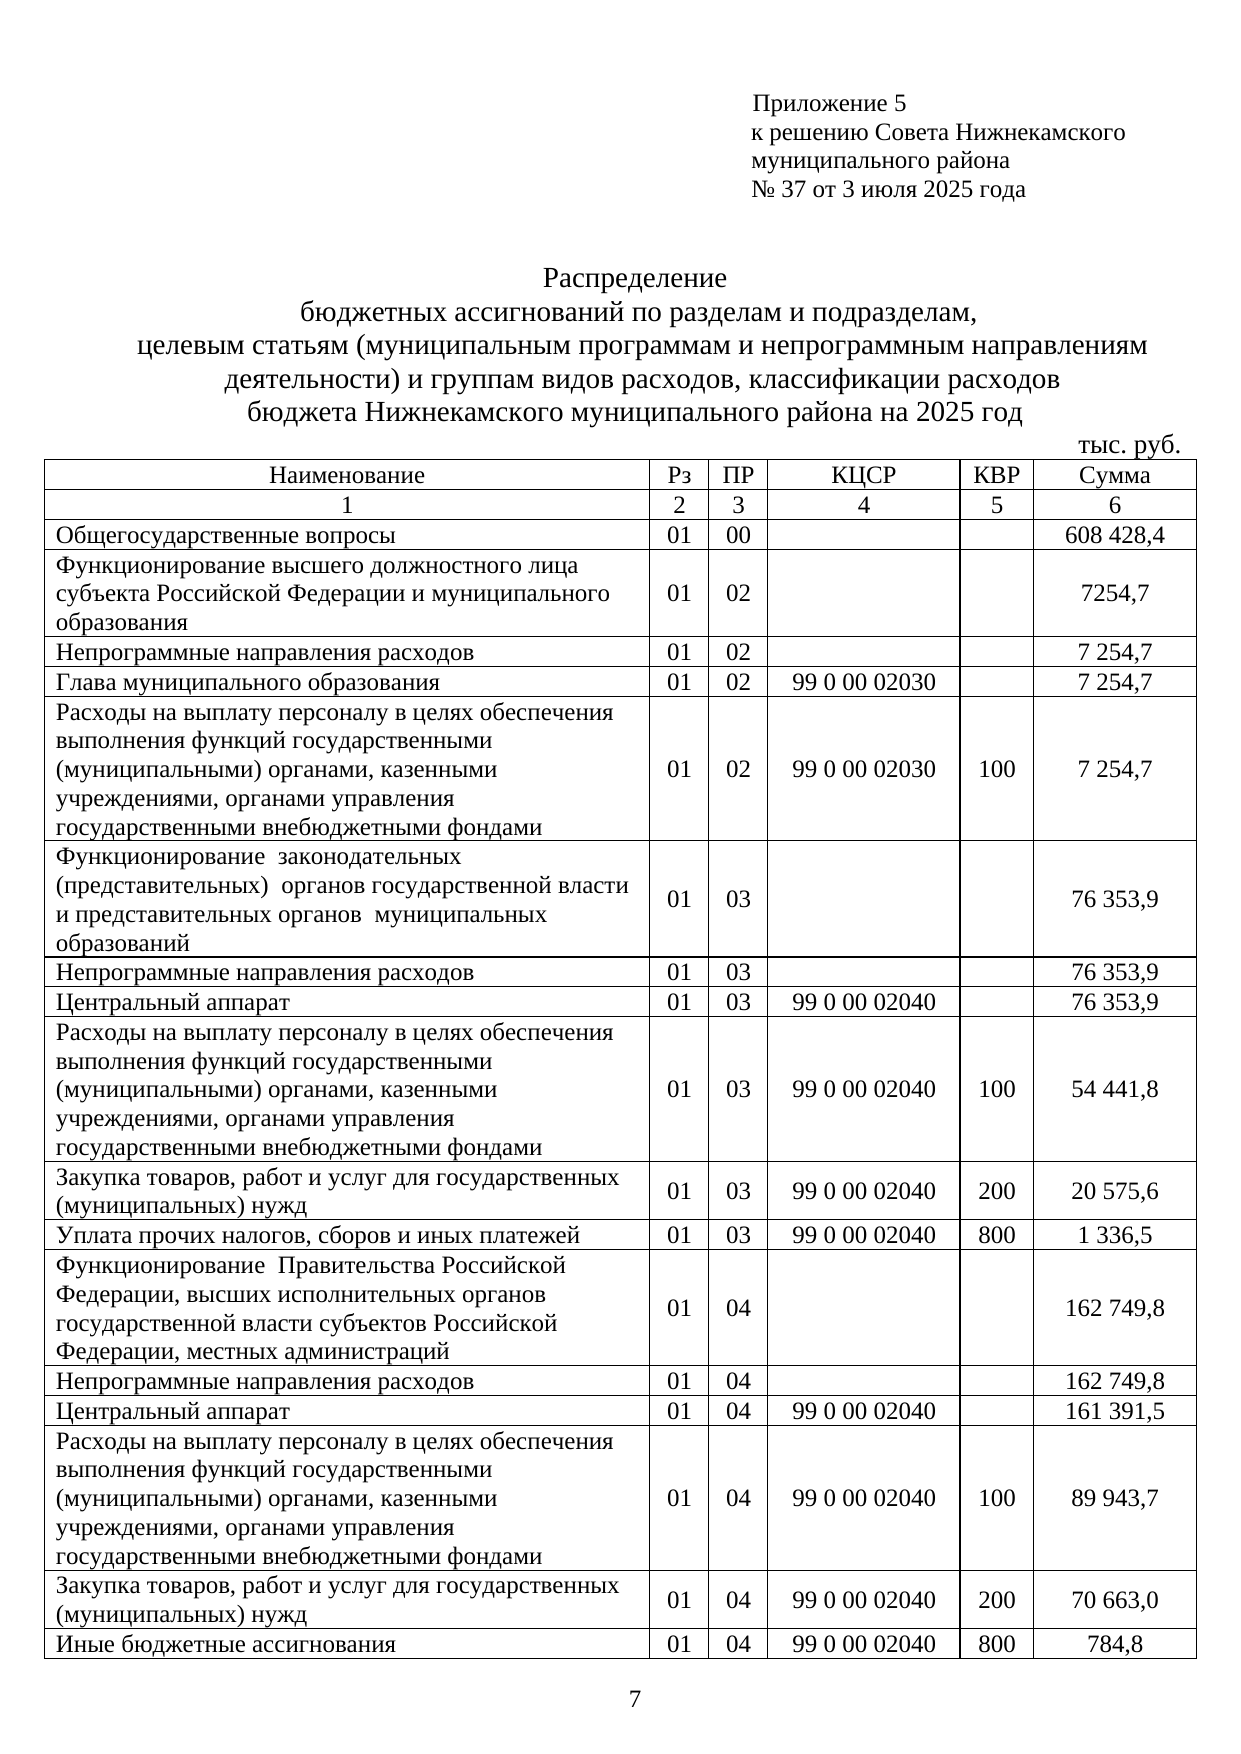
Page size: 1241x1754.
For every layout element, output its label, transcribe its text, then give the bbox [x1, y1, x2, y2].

table_cell 70 663,0 [1034, 1571, 1196, 1628]
table_cell 1 336,5 [1034, 1220, 1196, 1249]
table_cell 03 [709, 958, 767, 986]
table_cell 03 [709, 841, 767, 956]
table_cell 01 [650, 1220, 708, 1249]
table_cell 800 [961, 1220, 1033, 1249]
table_cell Иные бюджетные ассигнования [45, 1629, 649, 1658]
table_cell [961, 520, 1033, 549]
table_cell 03 [709, 1220, 767, 1249]
table_cell [961, 550, 1033, 636]
table_cell 04 [709, 1250, 767, 1365]
table_cell 01 [650, 667, 708, 696]
table_cell 99 0 00 02040 [768, 1162, 959, 1219]
table_cell 01 [650, 1250, 708, 1365]
table_cell [961, 1250, 1033, 1365]
table_cell 01 [650, 1017, 708, 1161]
table_cell Функционирование Правительства Российской Федерации, высших исполнительных органов государственной власти субъектов Российской Федерации, местных администраций [45, 1250, 649, 1365]
table_header КЦСР [768, 460, 959, 489]
table_cell Функционирование законодательных (представительных) органов государственной власти и представительных органов муниципальных образований [45, 841, 649, 956]
table_cell [961, 667, 1033, 696]
table_cell 99 0 00 02040 [768, 1571, 959, 1628]
table_cell Закупка товаров, работ и услуг для государственных (муниципальных) нужд [45, 1162, 649, 1219]
table_cell 7254,7 [1034, 550, 1196, 636]
table_cell 01 [650, 1366, 708, 1395]
text № 37 от 3 июля 2025 года [89, 174, 1181, 203]
text Приложение 5 [679, 88, 1181, 117]
text целевым статьям (муниципальным программам и непрограммным направлениям деятельности) и группам видов расходов, классификации расходов [103, 327, 1181, 394]
table_cell 7 254,7 [1034, 697, 1196, 840]
table_cell 5 [961, 490, 1033, 519]
table_cell Непрограммные направления расходов [45, 958, 649, 986]
table_header Рз [650, 460, 708, 489]
table_cell 4 [768, 490, 959, 519]
table_cell 02 [709, 637, 767, 666]
table_cell 99 0 00 02040 [768, 1396, 959, 1425]
table_header ПР [709, 460, 767, 489]
table_cell 99 0 00 02040 [768, 1017, 959, 1161]
table_header Сумма [1034, 460, 1196, 489]
text Распределение [89, 260, 1181, 294]
table_cell 20 575,6 [1034, 1162, 1196, 1219]
table_cell Центральный аппарат [45, 1396, 649, 1425]
table_header Наименование [45, 460, 649, 489]
table_cell 03 [709, 987, 767, 1016]
table_cell 01 [650, 637, 708, 666]
table_cell 04 [709, 1426, 767, 1569]
table_header КВР [961, 460, 1033, 489]
table_cell 2 [650, 490, 708, 519]
table_cell 01 [650, 697, 708, 840]
table_cell Центральный аппарат [45, 987, 649, 1016]
text муниципального района [89, 145, 1181, 174]
table_cell 99 0 00 02040 [768, 1426, 959, 1569]
table_cell [961, 1366, 1033, 1395]
table_cell 01 [650, 520, 708, 549]
table_cell 02 [709, 550, 767, 636]
table_cell Глава муниципального образования [45, 667, 649, 696]
table_cell 200 [961, 1162, 1033, 1219]
table_cell [768, 637, 959, 666]
table_cell 99 0 00 02030 [768, 697, 959, 840]
table_cell 76 353,9 [1034, 958, 1196, 986]
table_cell 01 [650, 841, 708, 956]
table_cell 02 [709, 667, 767, 696]
table_cell 76 353,9 [1034, 841, 1196, 956]
table_cell [961, 637, 1033, 666]
table_cell 3 [709, 490, 767, 519]
table_cell [768, 550, 959, 636]
table_cell [768, 841, 959, 956]
table_cell [768, 1366, 959, 1395]
table_cell 04 [709, 1396, 767, 1425]
table_cell [768, 520, 959, 549]
table_cell [961, 987, 1033, 1016]
table_cell 54 441,8 [1034, 1017, 1196, 1161]
table_cell 04 [709, 1571, 767, 1628]
table_cell 7 254,7 [1034, 637, 1196, 666]
table_cell 100 [961, 697, 1033, 840]
table_cell 99 0 00 02040 [768, 1220, 959, 1249]
table_cell 784,8 [1034, 1629, 1196, 1658]
table_cell 00 [709, 520, 767, 549]
table_cell Закупка товаров, работ и услуг для государственных (муниципальных) нужд [45, 1571, 649, 1628]
table_cell 100 [961, 1426, 1033, 1569]
table_cell [961, 1396, 1033, 1425]
table_cell 01 [650, 1629, 708, 1658]
text тыс. руб. [89, 428, 1181, 459]
table_cell 04 [709, 1629, 767, 1658]
table_cell 7 254,7 [1034, 667, 1196, 696]
table_cell 02 [709, 697, 767, 840]
table_cell [768, 1250, 959, 1365]
table_cell 76 353,9 [1034, 987, 1196, 1016]
text бюджета Нижнекамского муниципального района на 2025 год [89, 394, 1181, 428]
table_cell 01 [650, 1571, 708, 1628]
table_cell 03 [709, 1017, 767, 1161]
table_cell Непрограммные направления расходов [45, 637, 649, 666]
table_cell 01 [650, 987, 708, 1016]
table_cell 01 [650, 1426, 708, 1569]
text бюджетных ассигнований по разделам и подразделам, [89, 294, 1181, 327]
table_cell 99 0 00 02040 [768, 1629, 959, 1658]
table_cell 608 428,4 [1034, 520, 1196, 549]
table_cell 99 0 00 02030 [768, 667, 959, 696]
table_cell Непрограммные направления расходов [45, 1366, 649, 1395]
table_cell [768, 958, 959, 986]
table_cell 162 749,8 [1034, 1366, 1196, 1395]
table_cell 01 [650, 1162, 708, 1219]
table_cell 161 391,5 [1034, 1396, 1196, 1425]
table_cell 89 943,7 [1034, 1426, 1196, 1569]
table_cell 200 [961, 1571, 1033, 1628]
table_cell [961, 841, 1033, 956]
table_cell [45, 1426, 649, 1569]
table_cell 99 0 00 02040 [768, 987, 959, 1016]
table_cell [961, 958, 1033, 986]
table_cell 01 [650, 1396, 708, 1425]
table_cell Функционирование высшего должностного лица субъекта Российской Федерации и муниципального образования [45, 550, 649, 636]
table_cell 01 [650, 550, 708, 636]
table_cell 1 [45, 490, 649, 519]
table_cell 100 [961, 1017, 1033, 1161]
table_cell 6 [1034, 490, 1196, 519]
table_cell 03 [709, 1162, 767, 1219]
table_cell 01 [650, 958, 708, 986]
table_cell 162 749,8 [1034, 1250, 1196, 1365]
table_cell Общегосударственные вопросы [45, 520, 649, 549]
table_cell 04 [709, 1366, 767, 1395]
text к решению Совета Нижнекамского [738, 117, 1181, 145]
table_cell Уплата прочих налогов, сборов и иных платежей [45, 1220, 649, 1249]
table_cell 800 [961, 1629, 1033, 1658]
